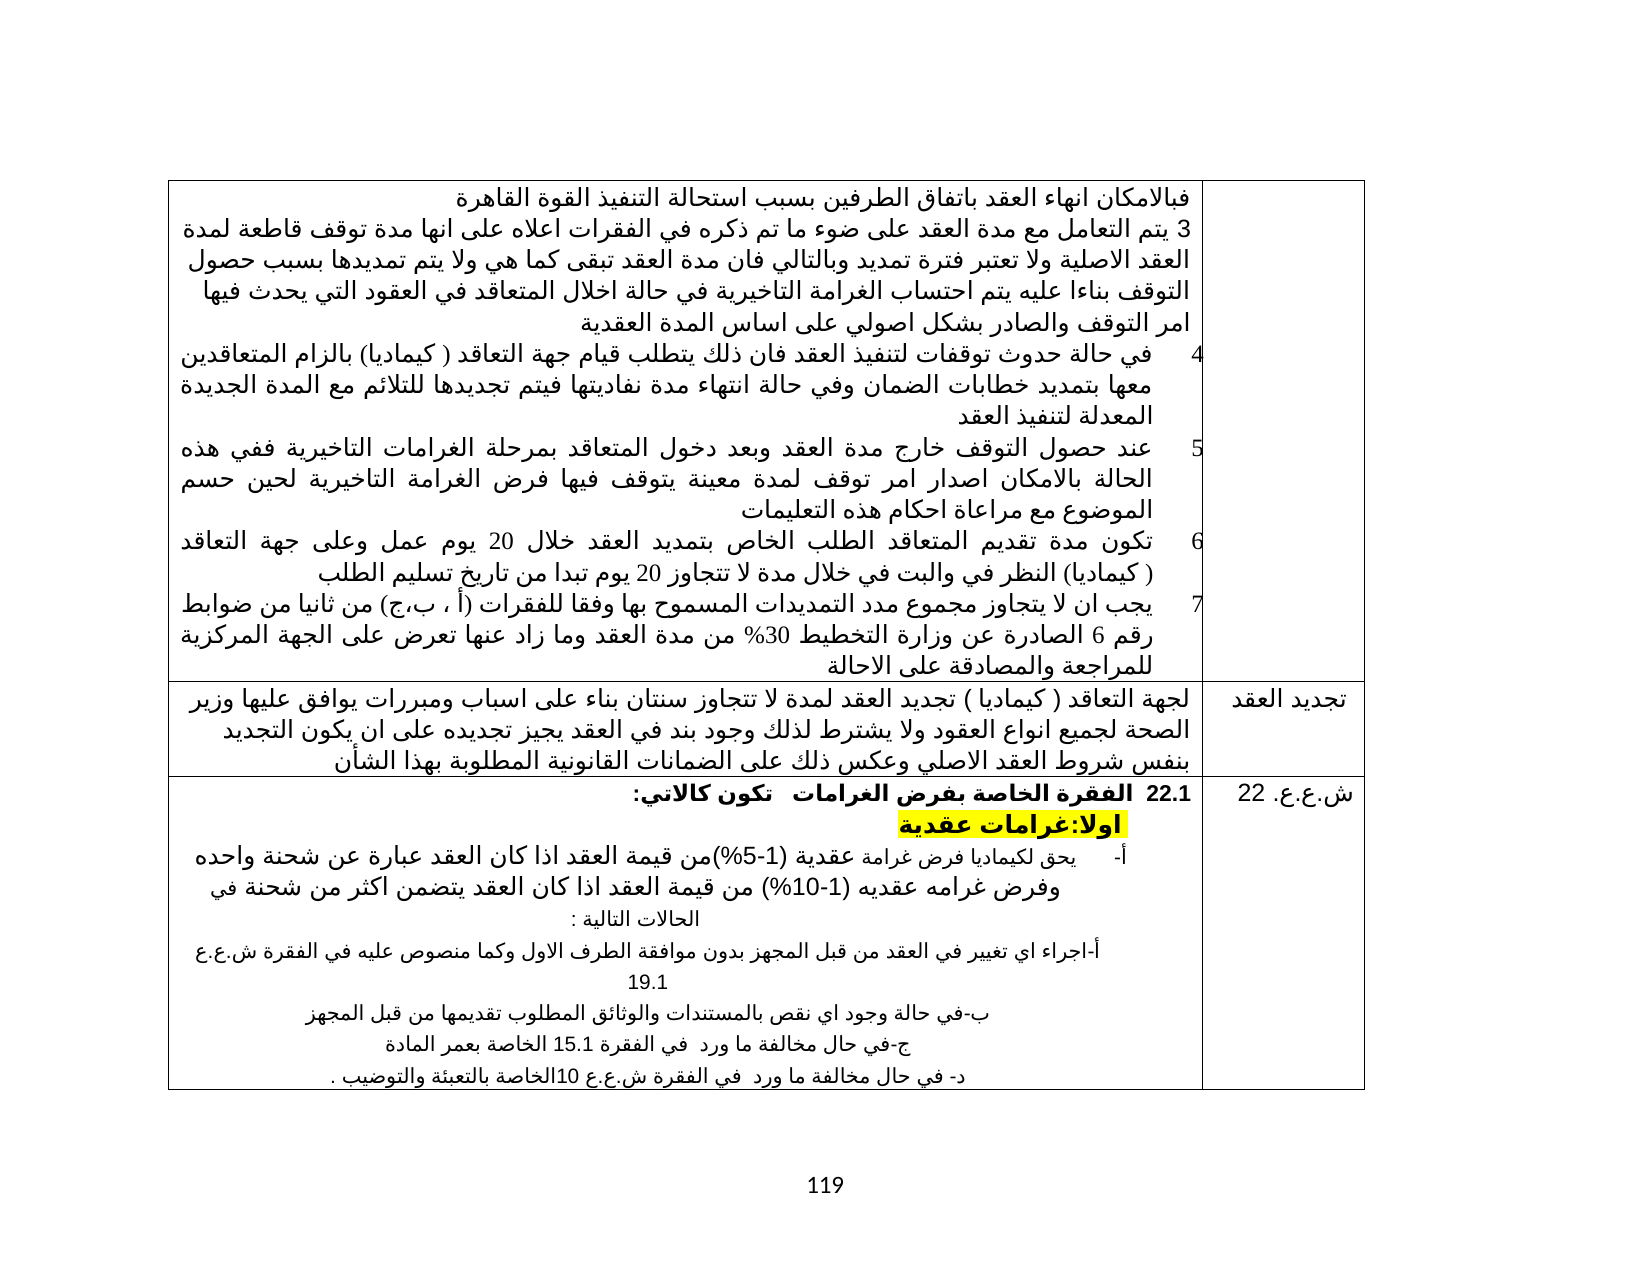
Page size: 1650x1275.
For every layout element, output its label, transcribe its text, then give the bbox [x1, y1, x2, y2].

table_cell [1203, 181, 1364, 681]
table_cell لجهة التعاقد ( كيماديا ) تجديد العقد لمدة لا تتجاوز سنتان بناء على اسباب ومبررات يوافق عليها وزير الصحة لجميع انواع العقود ولا يشترط لذلك وجود بند في العقد يجيز تجديده على ان يكون التجديد بنفس شروط العقد الاصلي وعكس ذلك على الضمانات القانونية المطلوبة بهذا الشأن [169, 682, 1202, 776]
table_cell ش.ع.ع. 22 [1203, 777, 1364, 1089]
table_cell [169, 181, 1202, 681]
table_cell تجديد العقد [1203, 682, 1364, 776]
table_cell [169, 777, 1202, 1089]
